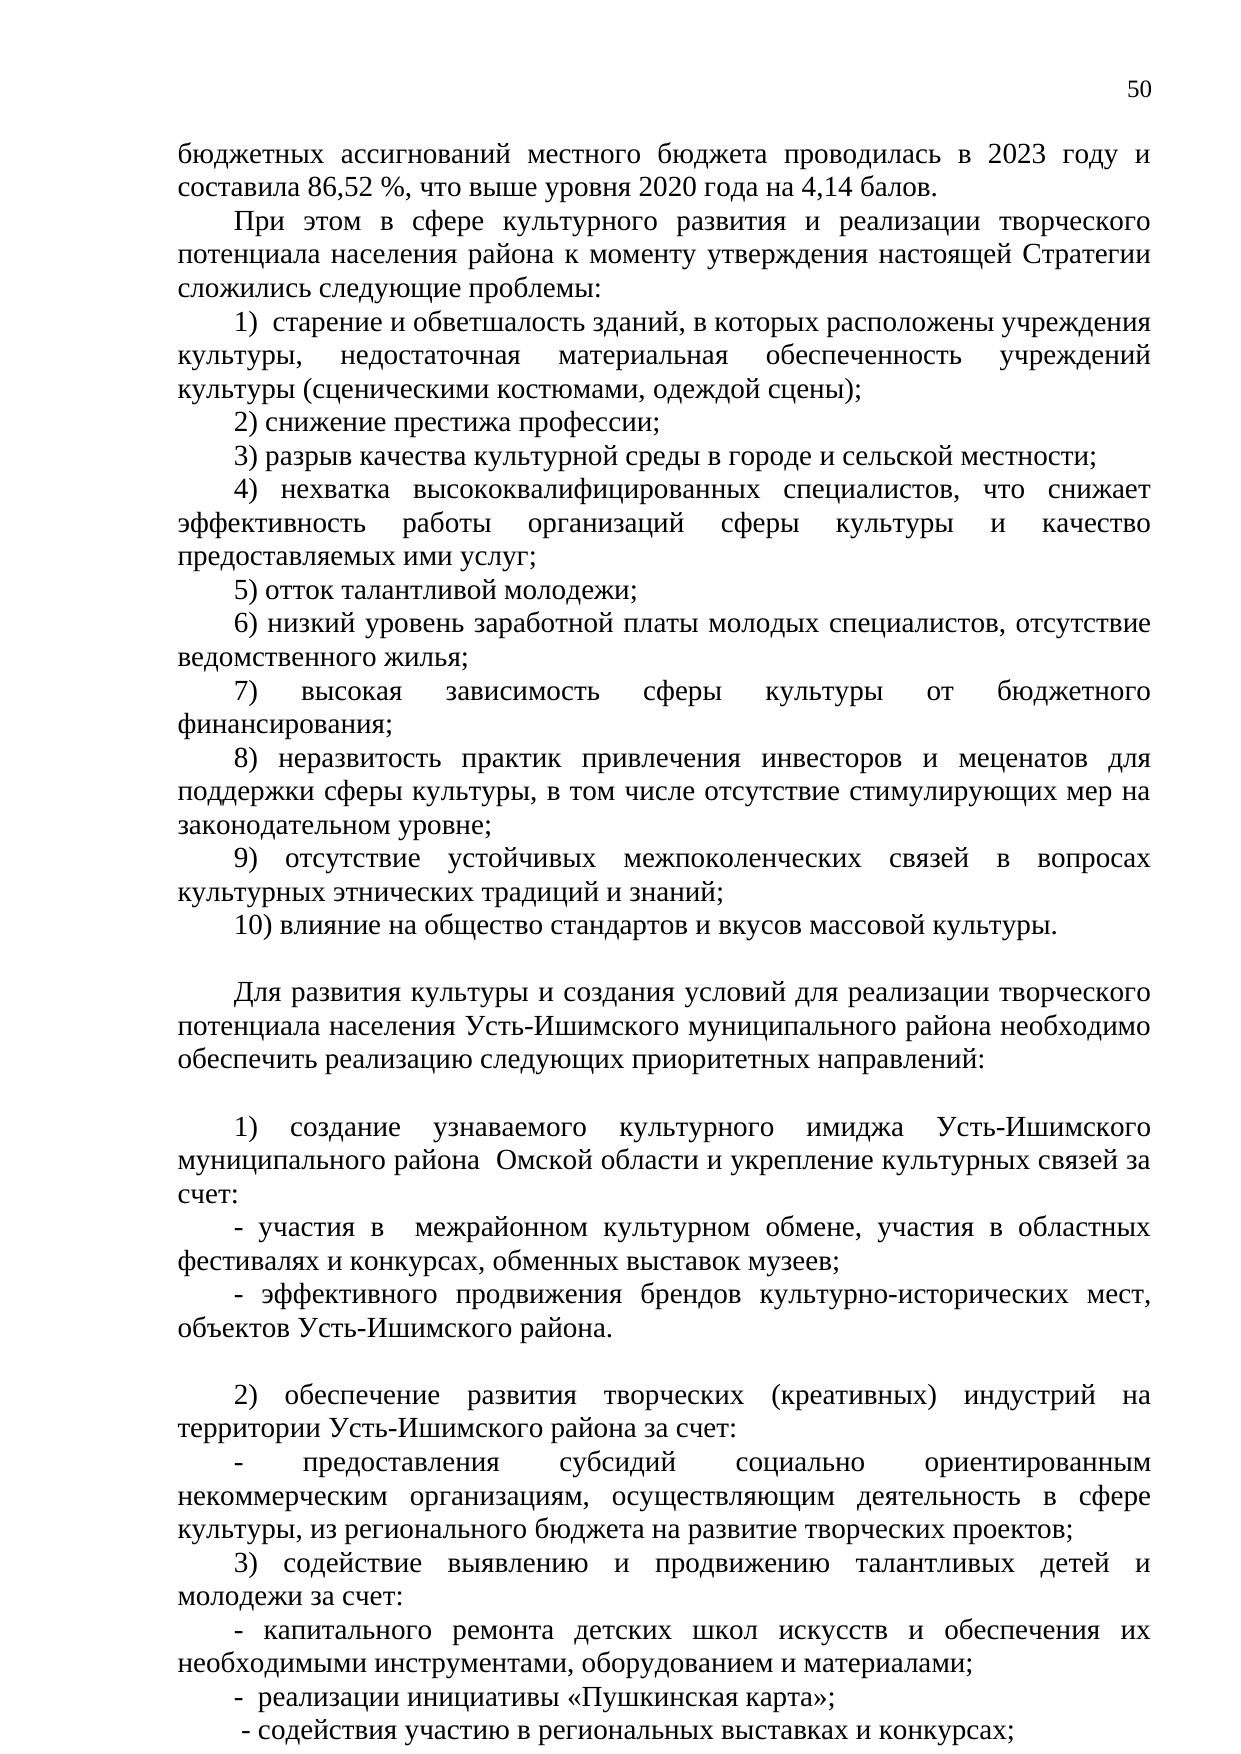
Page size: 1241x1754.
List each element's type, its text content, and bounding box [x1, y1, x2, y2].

text - содействия участию в региональных выставках и конкурсах; [177, 1712, 1152, 1746]
text 6) низкий уровень заработной платы молодых специалистов, отсутствие ведомственного жилья; [177, 606, 1152, 673]
text 1) старение и обветшалость зданий, в которых расположены учреждения культуры, недостаточная материальная обеспеченность учреждений культуры (сценическими костюмами, одеждой сцены); [177, 304, 1152, 404]
text 3) разрыв качества культурной среды в городе и сельской местности; [177, 438, 1152, 471]
text 3) содействие выявлению и продвижению талантливых детей и молодежи за счет: [177, 1545, 1152, 1612]
text 9) отсутствие устойчивых межпоколенческих связей в вопросах культурных этнических традиций и знаний; [177, 840, 1152, 907]
text - капитального ремонта детских школ искусств и обеспечения их необходимыми инструментами, оборудованием и материалами; [177, 1612, 1152, 1679]
text - реализации инициативы «Пушкинская карта»; [177, 1679, 1152, 1712]
text При этом в сфере культурного развития и реализации творческого потенциала населения района к моменту утверждения настоящей Стратегии сложились следующие проблемы: [177, 203, 1152, 304]
text 7) высокая зависимость сферы культуры от бюджетного финансирования; [177, 673, 1152, 740]
text 10) влияние на общество стандартов и вкусов массовой культуры. [177, 907, 1152, 941]
text 5) отток талантливой молодежи; [177, 572, 1152, 606]
text - участия в межрайонном культурном обмене, участия в областных фестивалях и конкурсах, обменных выставок музеев; [177, 1209, 1152, 1276]
text - предоставления субсидий социально ориентированным некоммерческим организациям, осуществляющим деятельность в сфере культуры, из регионального бюджета на развитие творческих проектов; [177, 1444, 1152, 1545]
text 8) неразвитость практик привлечения инвесторов и меценатов для поддержки сферы культуры, в том числе отсутствие стимулирующих мер на законодательном уровне; [177, 740, 1152, 840]
text 2) обеспечение развития творческих (креативных) индустрий на территории Усть-Ишимского района за счет: [177, 1377, 1152, 1444]
text 4) нехватка высококвалифицированных специалистов, что снижает эффективность работы организаций сферы культуры и качество предоставляемых ими услуг; [177, 471, 1152, 572]
text - эффективного продвижения брендов культурно-исторических мест, объектов Усть-Ишимского района. [177, 1276, 1152, 1343]
text Для развития культуры и создания условий для реализации творческого потенциала населения Усть-Ишимского муниципального района необходимо обеспечить реализацию следующих приоритетных направлений: [177, 974, 1152, 1075]
text 1) создание узнаваемого культурного имиджа Усть-Ишимского муниципального района Омской области и укрепление культурных связей за счет: [177, 1109, 1152, 1209]
text 2) снижение престижа профессии; [177, 404, 1152, 438]
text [177, 136, 1152, 203]
